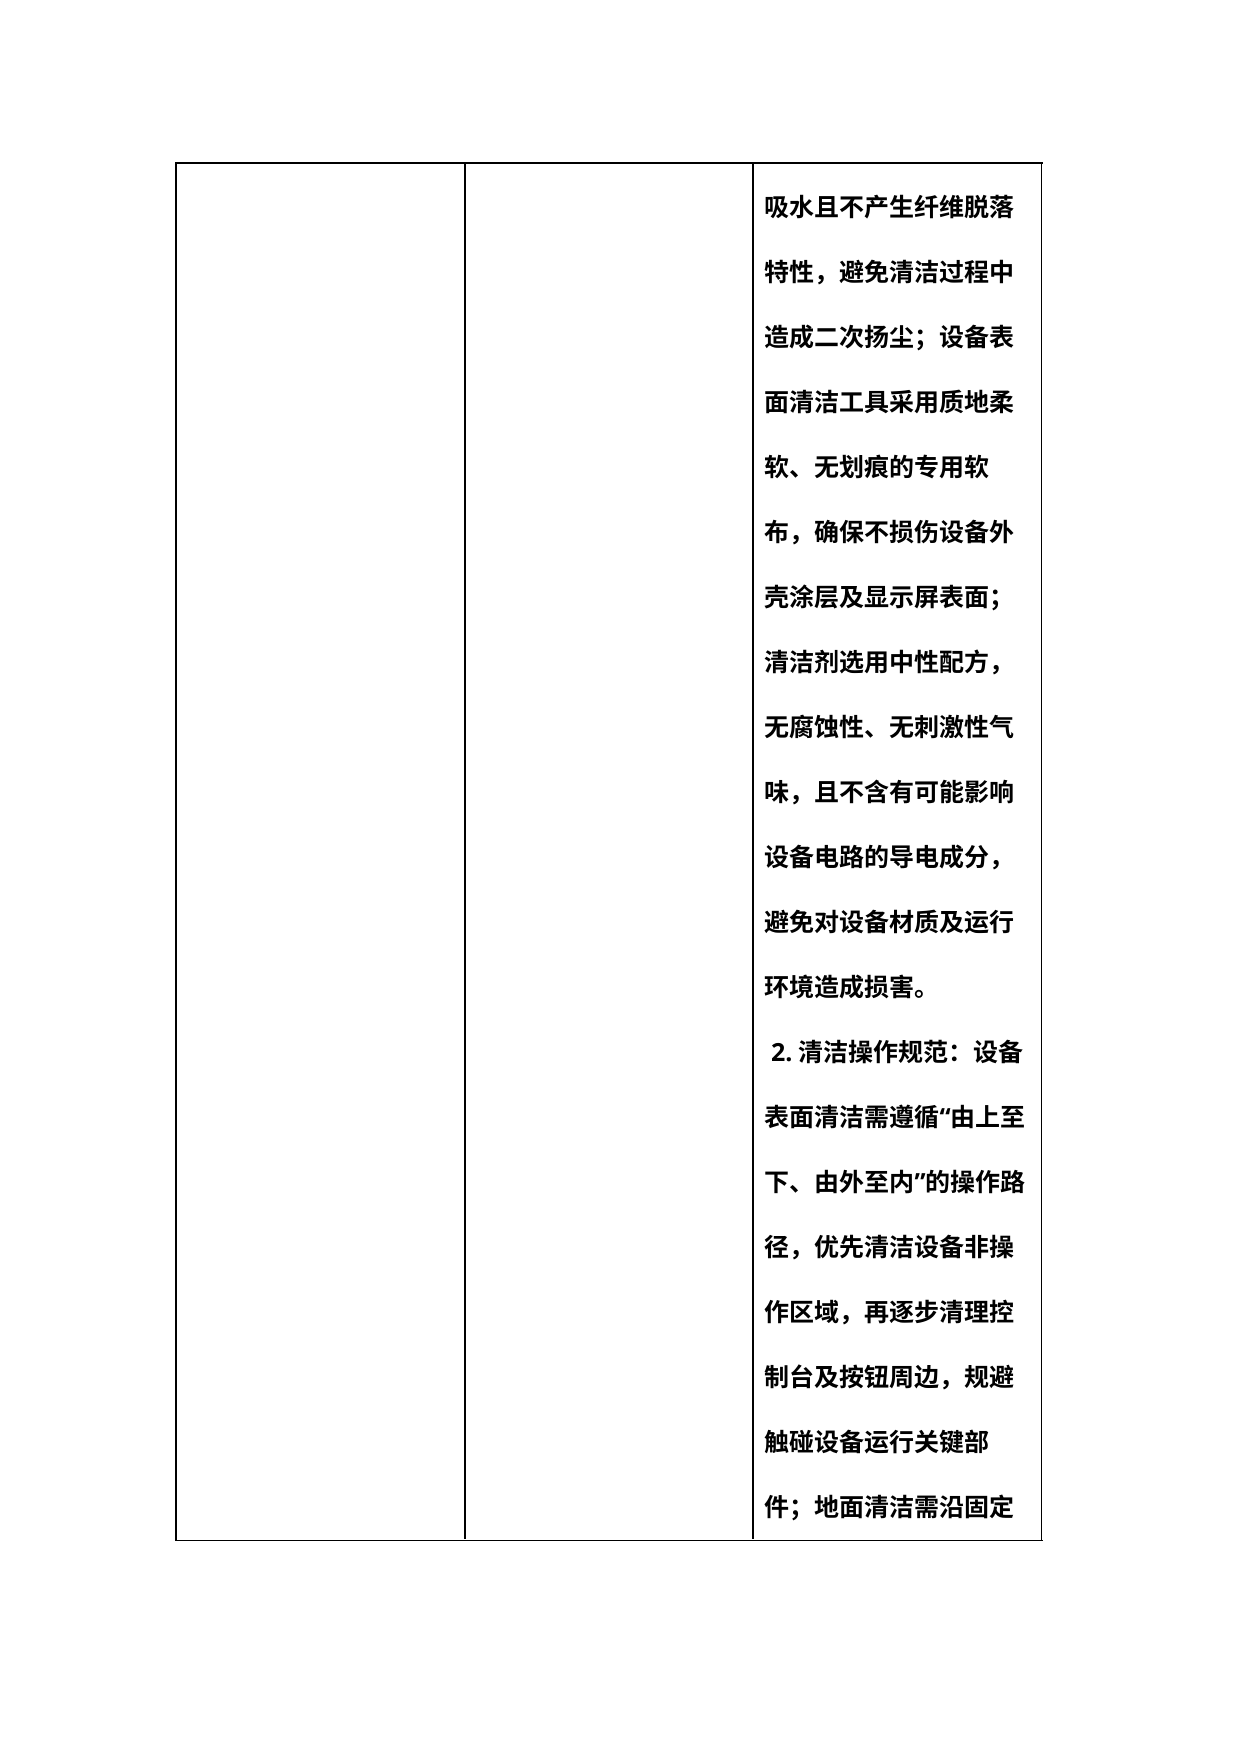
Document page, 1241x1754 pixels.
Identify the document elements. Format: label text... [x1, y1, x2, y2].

table_cell 1 [177, 164, 464, 1539]
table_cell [754, 164, 1041, 1539]
table_cell [466, 164, 752, 1539]
